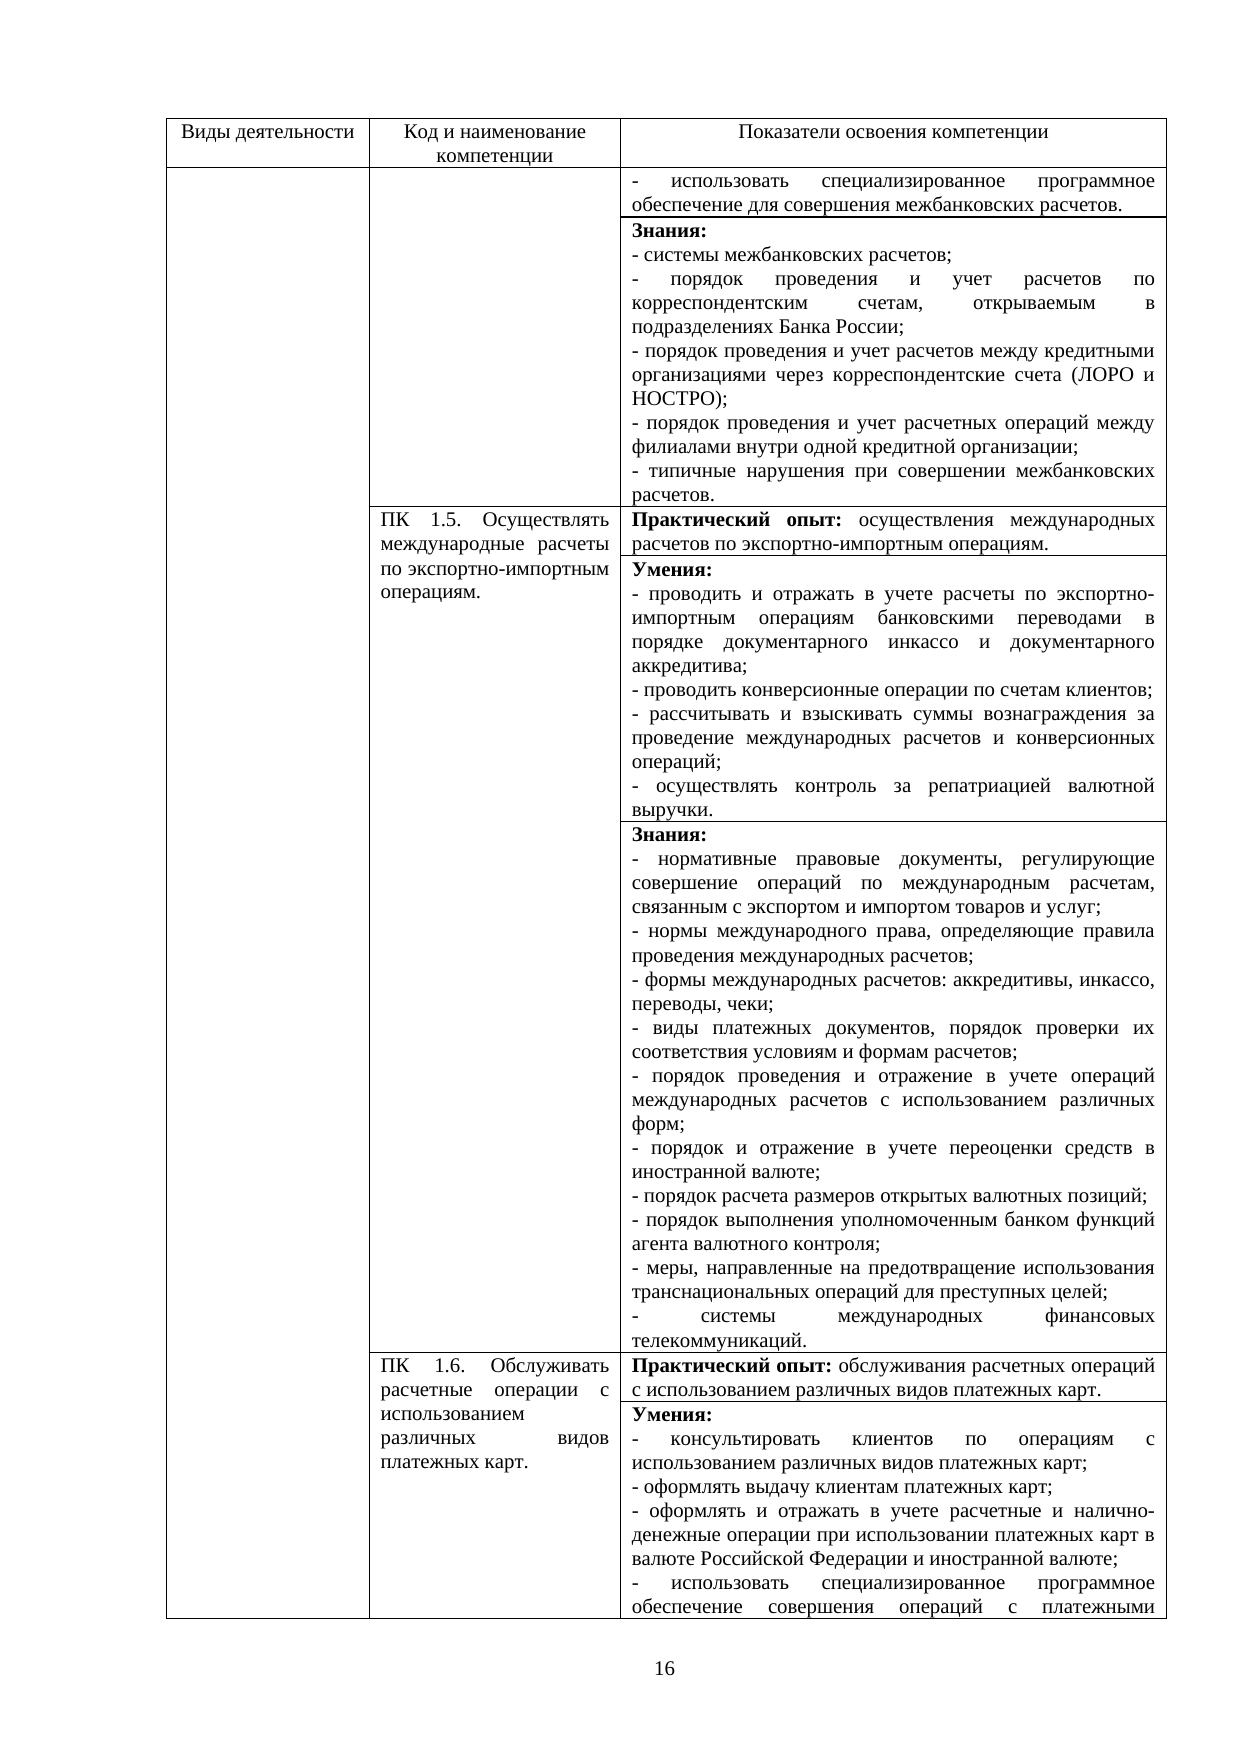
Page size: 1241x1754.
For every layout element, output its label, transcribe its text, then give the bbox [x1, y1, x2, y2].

table_cell Умения: - проводить и отражать в учете расчеты по экспортно-импортным операциям банковскими переводами в порядке документарного инкассо и документарного аккредитива; - проводить конверсионные операции по счетам клиентов; - рассчитывать и взыскивать суммы вознаграждения за проведение международных расчетов и конверсионных операций; - осуществлять контроль за репатриацией валютной выручки. [621, 556, 1166, 821]
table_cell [621, 1402, 1166, 1618]
table_cell Знания: - системы межбанковских расчетов; - порядок проведения и учет расчетов по корреспондентским счетам, открываемым в подразделениях Банка России; - порядок проведения и учет расчетов между кредитными организациями через корреспондентские счета (ЛОРО и НОСТРО); - порядок проведения и учет расчетных операций между филиалами внутри одной кредитной организации; - типичные нарушения при совершении межбанковских расчетов. [621, 218, 1166, 506]
table_header Показатели освоения компетенции [621, 119, 1166, 167]
table_cell Знания: - нормативные правовые документы, регулирующие совершение операций по международным расчетам, связанным с экспортом и импортом товаров и услуг; - нормы международного права, определяющие правила проведения международных расчетов; - формы международных расчетов: аккредитивы, инкассо, переводы, чеки; - виды платежных документов, порядок проверки их соответствия условиям и формам расчетов; - порядок проведения и отражение в учете операций международных расчетов с использованием различных форм; - порядок и отражение в учете переоценки средств в иностранной валюте; - порядок расчета размеров открытых валютных позиций; - порядок выполнения уполномоченным банком функций агента валютного контроля; - меры, направленные на предотвращение использования транснациональных операций для преступных целей; - системы международных финансовых телекоммуникаций. [621, 822, 1166, 1352]
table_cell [621, 168, 1166, 216]
table_cell Практический опыт: обслуживания расчетных операций с использованием различных видов платежных карт. [621, 1353, 1166, 1401]
table_cell ПК 1.6. Обслуживать расчетные операции с использованием различных видов платежных карт. [370, 1353, 620, 1618]
table_cell ПК 1.5. Осуществлять международные расчеты по экспортно-импортным операциям. [370, 507, 620, 1352]
table_cell Практический опыт: осуществления международных расчетов по экспортно-импортным операциям. [621, 507, 1166, 555]
table_header Код и наименование компетенции [370, 119, 620, 167]
table_header Виды деятельности [167, 119, 369, 167]
